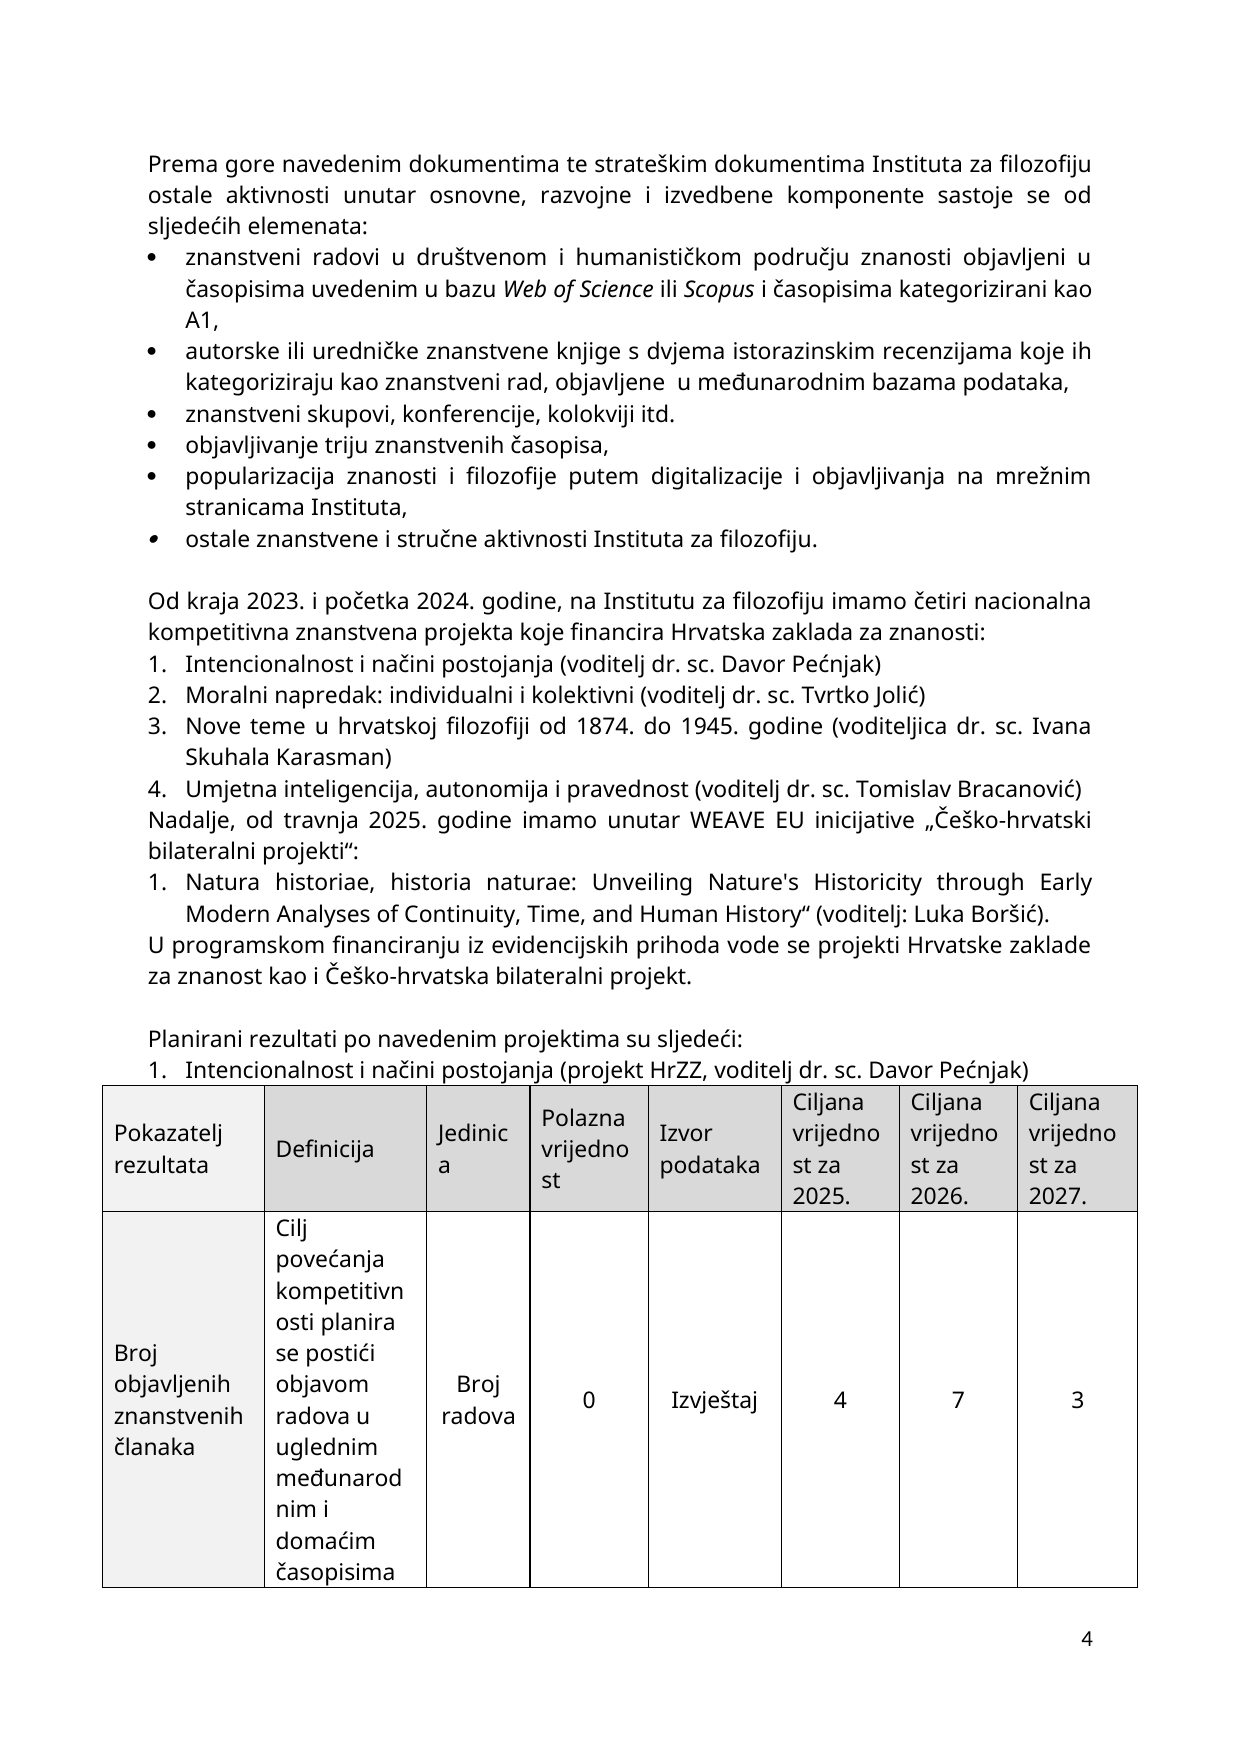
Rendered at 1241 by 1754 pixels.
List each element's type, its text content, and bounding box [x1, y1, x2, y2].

table_header Pokazatelj rezultata [103, 1086, 264, 1211]
table_cell 3 [1018, 1212, 1137, 1587]
list Umjetna inteligencija, autonomija i pravednost (voditelj dr. sc. Tomislav Bracanović) [148, 773, 1093, 804]
list Intencionalnost i načini postojanja (voditelj dr. sc. Davor Pećnjak) [148, 648, 1093, 679]
list popularizacija znanosti i filozofije putem digitalizacije i objavljivanja na mrežnim stranicama Instituta, [148, 460, 1093, 523]
table_cell Izvještaj [649, 1212, 781, 1587]
table_header Ciljana vrijednost za 2027. [1018, 1086, 1137, 1211]
text Nadalje, od travnja 2025. godine imamo unutar WEAVE EU inicijative „Češko-hrvatski bilateralni projekti“: [148, 804, 1093, 866]
list Moralni napredak: individualni i kolektivni (voditelj dr. sc. Tvrtko Jolić) [148, 679, 1093, 710]
text Od kraja 2023. i početka 2024. godine, na Institutu za filozofiju imamo četiri nacionalna kompetitivna znanstvena projekta koje financira Hrvatska zaklada za znanosti: [148, 585, 1093, 648]
table_cell 0 [531, 1212, 648, 1587]
table_cell 7 [900, 1212, 1017, 1587]
table_header Izvor podataka [649, 1086, 781, 1211]
table_header Ciljana vrijednost za 2026. [900, 1086, 1017, 1211]
text U programskom financiranju iz evidencijskih prihoda vode se projekti Hrvatske zaklade za znanost kao i Češko-hrvatska bilateralni projekt. [148, 929, 1093, 991]
table_header Ciljana vrijednost za 2025. [782, 1086, 899, 1211]
table_header Jedinica [427, 1086, 529, 1211]
text Planirani rezultati po navedenim projektima su sljedeći: [148, 1023, 1093, 1054]
table_header Polazna vrijednost [531, 1086, 648, 1211]
text Prema gore navedenim dokumentima te strateškim dokumentima Instituta za filozofiju ostale aktivnosti unutar osnovne, razvojne i izvedbene komponente sastoje se od sljedećih elemenata: [148, 148, 1093, 241]
list Intencionalnost i načini postojanja (projekt HrZZ, voditelj dr. sc. Davor Pećnjak) [148, 1054, 1093, 1085]
table_header Definicija [265, 1086, 426, 1211]
table_cell Cilj povećanja kompetitivnosti planira se postići objavom radova u uglednim međunarodnim i domaćim časopisima [265, 1212, 426, 1587]
list objavljivanje triju znanstvenih časopisa, [148, 429, 1093, 460]
list autorske ili uredničke znanstvene knjige s dvjema istorazinskim recenzijama koje ih kategoriziraju kao znanstveni rad, objavljene u međunarodnim bazama podataka, [148, 335, 1093, 398]
table_cell Broj radova [427, 1212, 529, 1587]
list ostale znanstvene i stručne aktivnosti Instituta za filozofiju. [148, 523, 1093, 554]
list Nove teme u hrvatskoj filozofiji od 1874. do 1945. godine (voditeljica dr. sc. Ivana Skuhala Karasman) [148, 710, 1093, 773]
list Natura historiae, historia naturae: Unveiling Nature's Historicity through Early Modern Analyses of Continuity, Time, and Human History“ (voditelj: Luka Boršić). [148, 866, 1093, 929]
table_cell 4 [782, 1212, 899, 1587]
list znanstveni skupovi, konferencije, kolokviji itd. [148, 398, 1093, 429]
table_cell Broj objavljenih znanstvenih članaka [103, 1212, 264, 1587]
list znanstveni radovi u društvenom i humanističkom području znanosti objavljeni u časopisima uvedenim u bazu Web of Science ili Scopus i časopisima kategorizirani kao A1, [148, 241, 1093, 335]
